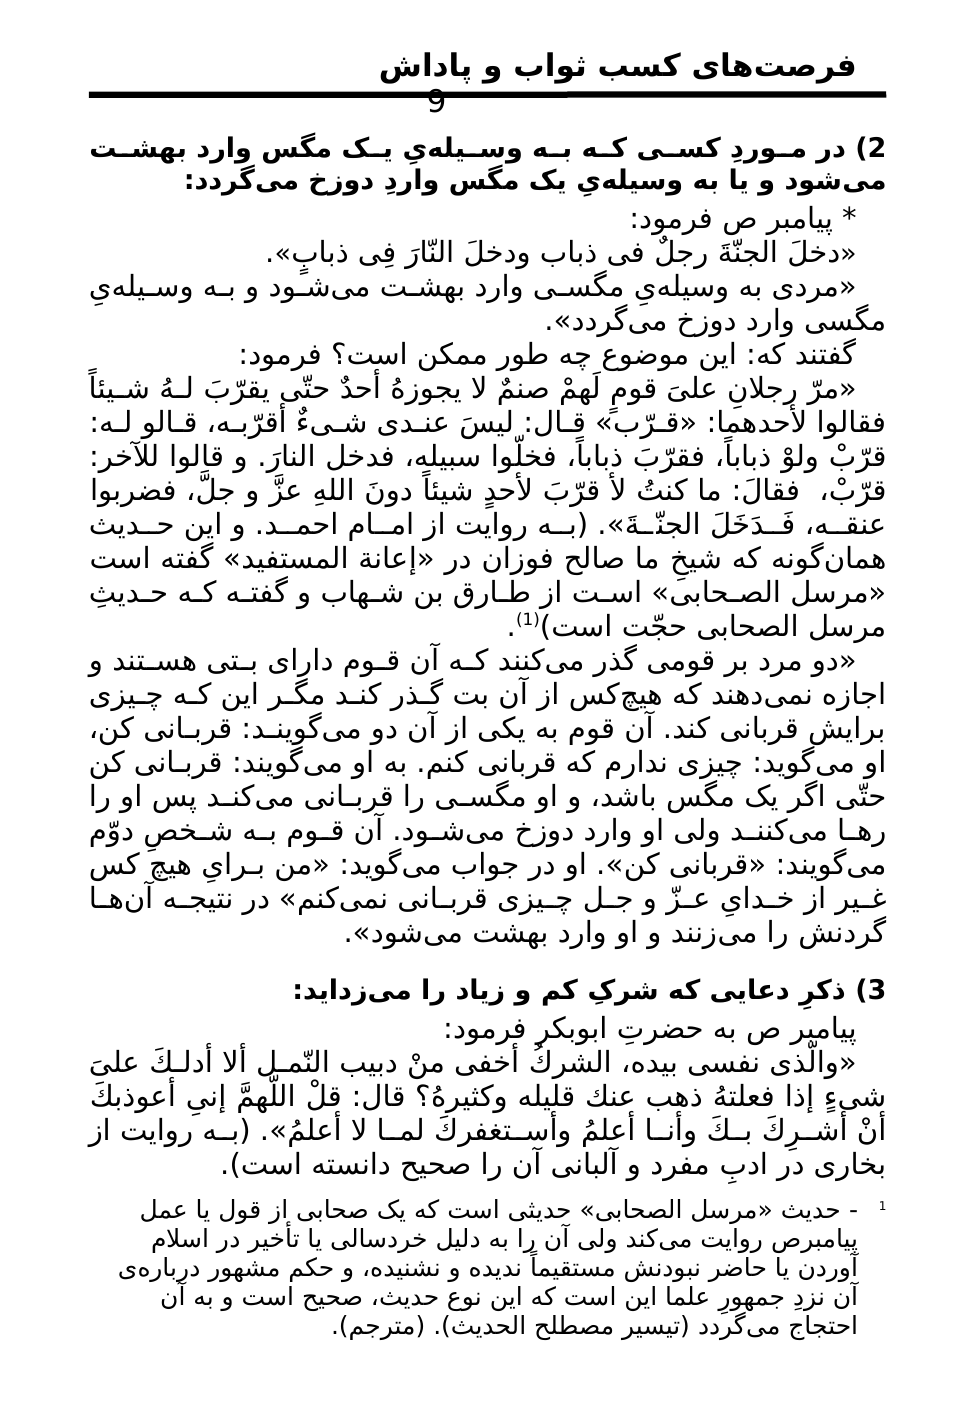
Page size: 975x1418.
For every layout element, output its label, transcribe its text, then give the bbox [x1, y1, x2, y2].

text «دو مرد بر قومی گذر می‌کنند که آن قوم دارای بتی هستند و اجازه نمی‌دهند که هیچ‌کس از آن بت گذر کند مگر این که چیزی برایش قربانی کند. آن قوم به یکی از آن دو می‌گویند: قربانی کن، او می‌گوید: چیزی ندارم که قربانی کنم. به او می‌گویند: قربانی کن حتّی اگر یک مگس باشد، و او مگسی را قربانی می‌کند پس او را رها می‌کنند ولی او وارد دوزخ می‌شود. آن قوم به شخصِ دوّم می‌گویند: «قربانی کن». او در جواب می‌گوید: «من برایِ هیچ کس غیر از خدایِ عزّ و جل چیزی قربانی نمی‌کنم» در نتیجه آن‌ها گردنش را می‌زنند و او وارد بهشت می‌شود». [89, 643, 886, 949]
text 3) ذکرِ دعایی که شرکِ کم و زیاد را می‌زداید: [89, 974, 886, 1006]
text «والّذی نفسی بیده، الشركُ أخفی منْ دبیب النّمل ألا أدلكَ علیَ شیءٍ إذا فعلتهُ ذهب عنك قلیله وكثیرهُ؟ قال: قلْ اللّهمَّ إنیِ أعوذبكَ أنْ أشرِكَ بكَ وأنا أعلمُ وأستغفركَ لما لا أعلمُ». (به روایت از بخاری در ادبِ مفرد و آلبانی آن را صحیح دانسته است). [89, 1046, 886, 1182]
text پیامبر ص به حضرتِ ابوبکر فرمود: [89, 1012, 886, 1046]
text * پیامبر ص فرمود: [89, 202, 886, 236]
text 2) در موردِ کسی که به وسیله‌یِ یک مگس وارد بهشت می‌شود و یا به وسیله‌یِ یک مگس واردِ دوزخ می‌گردد: [89, 132, 886, 196]
text گفتند که: این موضوع چه طور ممکن است؟ فرمود: [89, 338, 886, 372]
text «دخلَ الجنّةَ رجلٌ فی ذباب ودخلَ النّارَ فِی ذبابٍ». [89, 236, 886, 270]
text «مردی به وسیله‌یِ مگسی وارد بهشت می‌شود و به وسیله‌یِ مگسی وارد دوزخ می‌گردد». [89, 270, 886, 338]
text «مرّ رجلانِ علیَ قومٍ لَهمْ صنمٌ لا یجوزهُ أحدٌ حتّی یقرّبَ لهُ شیئاً فقالوا لأحدهما: «قرّب» قال: لیسَ عندی شیءٌ أقرّبه، قالو له: قرّبْ ولوْ ذباباً، فقرّبَ ذباباً، فخلّوا سبیله، فدخل النارَ. و قالوا للآخر: قرّبْ، فقالَ: ما كنتُ لأ قرّبَ لأحدٍ شیئاً دونَ اللهِ عزَّ و جلَّ، فضربوا عنقه، فَدَخَلَ الجنّةَ». (به روایت از امام احمد. و این حدیث همان‌گونه که شیخِ ما صالح فوزان در «إعانة المستفید» گفته است «مرسل الصحابی» است از طارق بن شهاب و گفته که حدیثِ مرسل الصحابی حجّت است)(). [89, 372, 886, 643]
